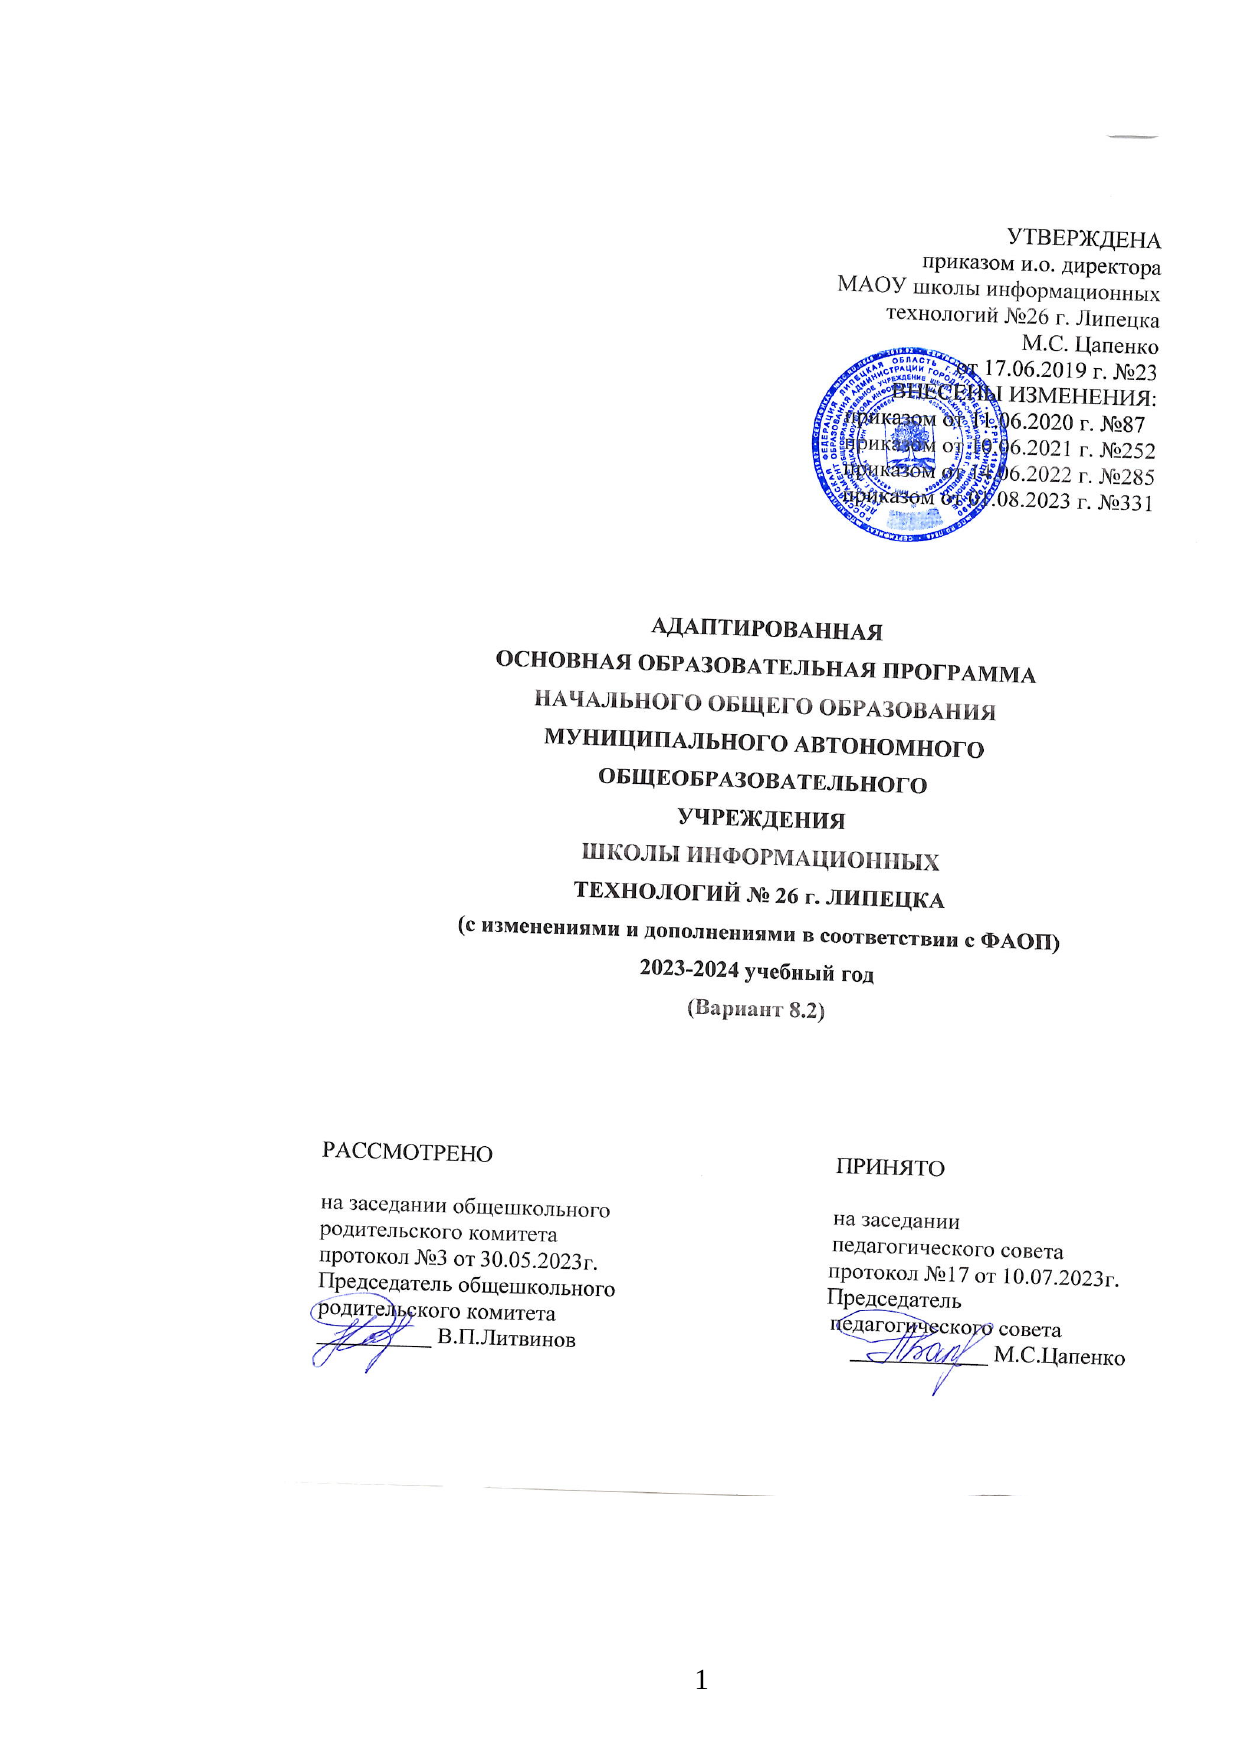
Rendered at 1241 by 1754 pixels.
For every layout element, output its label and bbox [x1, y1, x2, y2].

picture [251, 118, 1226, 1496]
